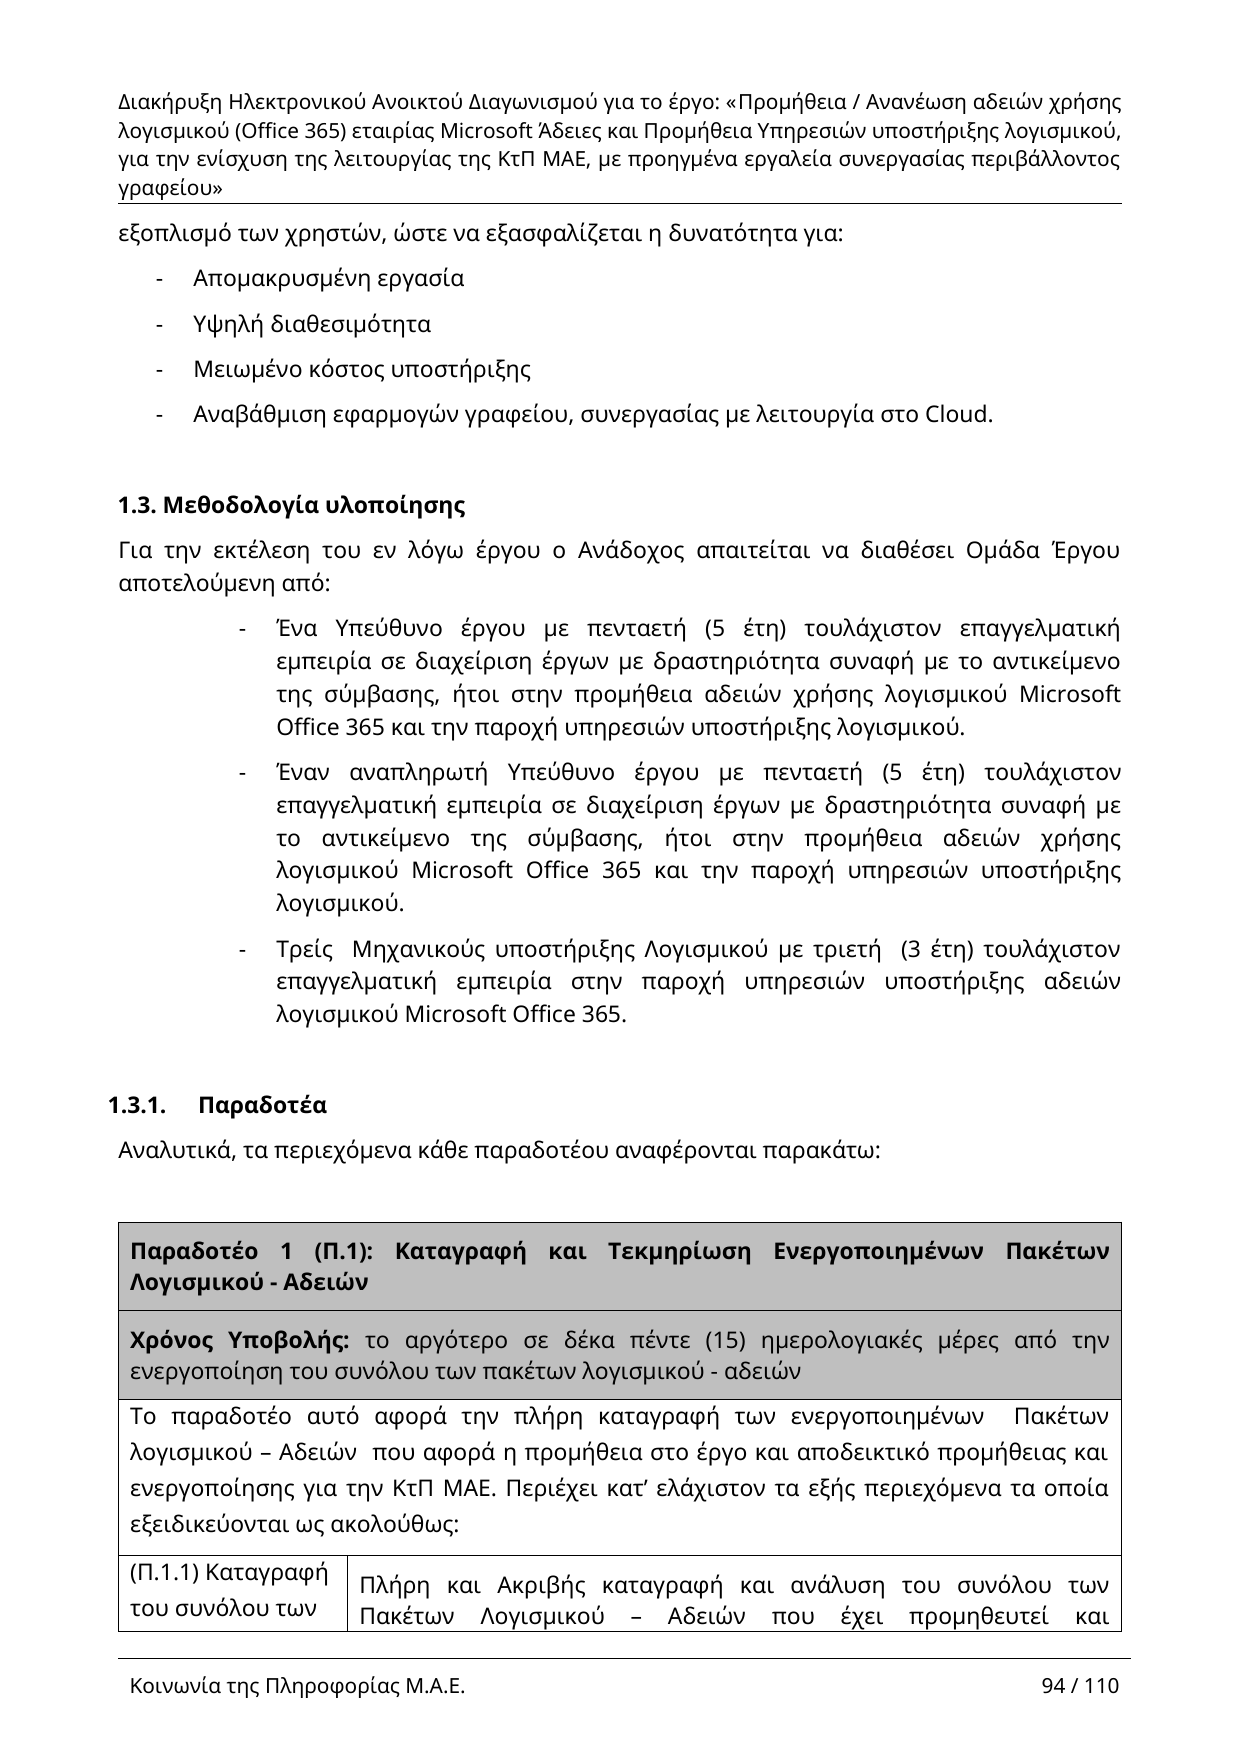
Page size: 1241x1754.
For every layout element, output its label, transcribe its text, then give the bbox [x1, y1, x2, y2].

subtitle Παραδοτέα [107, 1089, 1122, 1120]
text εξοπλισμό των χρηστών, ώστε να εξασφαλίζεται η δυνατότητα για: [118, 217, 1122, 248]
list Απομακρυσμένη εργασία [156, 262, 1122, 293]
list Μειωμένο κόστος υποστήριξης [156, 353, 1122, 384]
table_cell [119, 1556, 347, 1631]
text Αναλυτικά, τα περιεχόμενα κάθε παραδοτέου αναφέρονται παρακάτω: [118, 1134, 1122, 1165]
text Για την εκτέλεση του εν λόγω έργου ο Ανάδοχος απαιτείται να διαθέσει Ομάδα Έργου αποτελούμενη από: [118, 534, 1122, 598]
list Αναβάθμιση εφαρμογών γραφείου, συνεργασίας με λειτουργία στο Cloud. [156, 398, 1122, 429]
table_cell Χρόνος Υποβολής: το αργότερο σε δέκα πέντε (15) ημερολογιακές μέρες από την ενεργοποίηση του συνόλου των πακέτων λογισμικού - αδειών [119, 1311, 1121, 1399]
list Ένα Υπεύθυνο έργου με πενταετή (5 έτη) τουλάχιστον επαγγελματική εμπειρία σε διαχείριση έργων με δραστηριότητα συναφή με το αντικείμενο της σύμβασης, ήτοι στην προμήθεια αδειών χρήσης λογισμικού Microsoft Office 365 και την παροχή υπηρεσιών υποστήριξης λογισμικού. [238, 612, 1122, 742]
subtitle Μεθοδολογία υλοποίησης [117, 489, 1122, 520]
table_cell Το παραδοτέο αυτό αφορά την πλήρη καταγραφή των ενεργοποιημένων Πακέτων λογισμικού – Αδειών που αφορά η προμήθεια στο έργο και αποδεικτικό προμήθειας και ενεργοποίησης για την ΚτΠ ΜΑΕ. Περιέχει κατ’ ελάχιστον τα εξής περιεχόμενα τα οποία εξειδικεύονται ως ακολούθως: [119, 1400, 1121, 1555]
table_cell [348, 1556, 1121, 1631]
list Υψηλή διαθεσιμότητα [156, 307, 1122, 339]
list Τρείς Μηχανικούς υποστήριξης Λογισμικού με τριετή (3 έτη) τουλάχιστον επαγγελματική εμπειρία στην παροχή υπηρεσιών υποστήριξης αδειών λογισμικού Microsoft Office 365. [238, 932, 1122, 1029]
table_header Παραδοτέο 1 (Π.1): Καταγραφή και Τεκμηρίωση Ενεργοποιημένων Πακέτων Λογισμικού - Αδειών [119, 1223, 1121, 1310]
list Έναν αναπληρωτή Υπεύθυνο έργου με πενταετή (5 έτη) τουλάχιστον επαγγελματική εμπειρία σε διαχείριση έργων με δραστηριότητα συναφή με το αντικείμενο της σύμβασης, ήτοι στην προμήθεια αδειών χρήσης λογισμικού Microsoft Office 365 και την παροχή υπηρεσιών υποστήριξης λογισμικού. [238, 756, 1122, 918]
